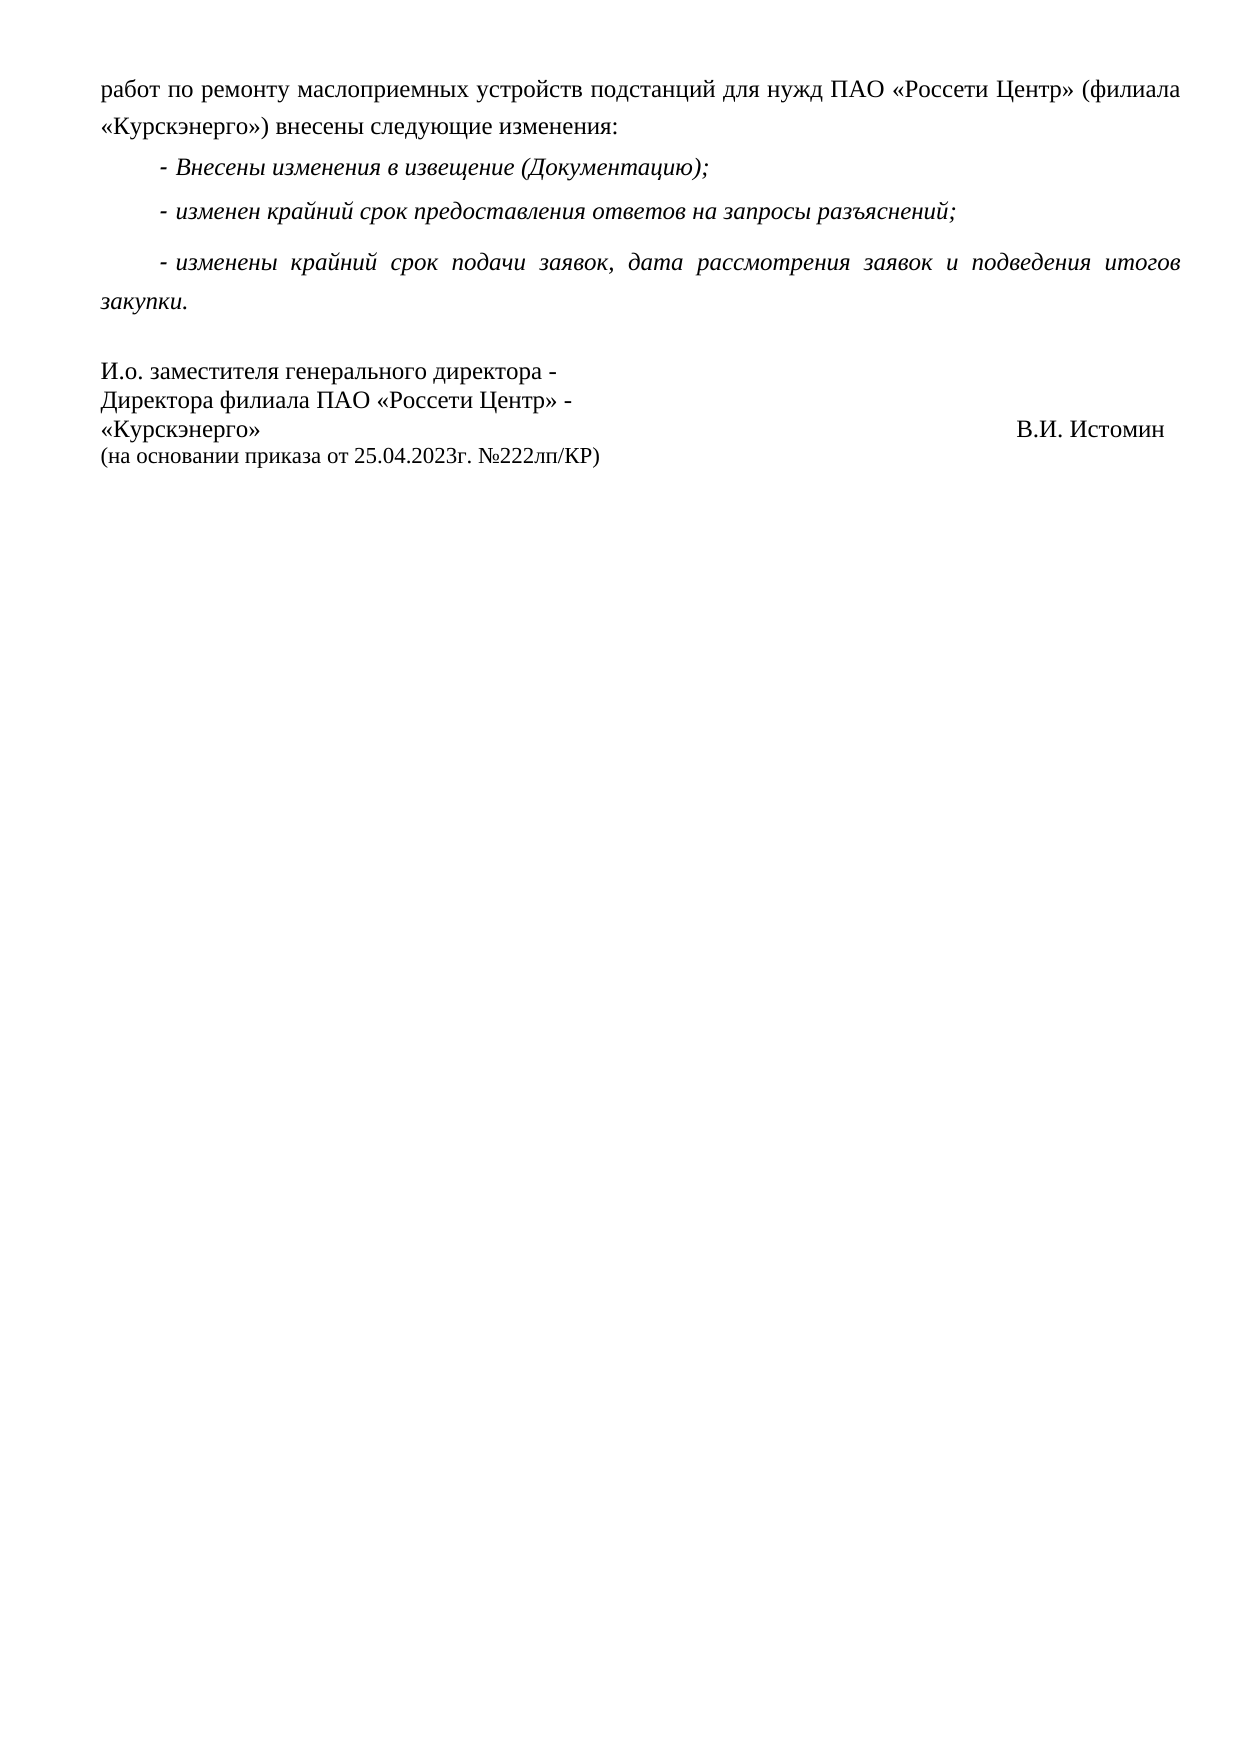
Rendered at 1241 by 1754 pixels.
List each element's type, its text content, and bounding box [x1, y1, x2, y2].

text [100, 74, 1181, 140]
list Внесены изменения в извещение (Документацию); [100, 148, 1181, 182]
text (на основании приказа от 25.04.2023г. №222лп/КР) [100, 442, 1181, 469]
text «Курскэнерго» В.И. Истомин [100, 414, 1181, 442]
text И.о. заместителя генерального директора - [100, 356, 1182, 385]
text Директора филиала ПАО «Россети Центр» - [100, 385, 1182, 414]
list изменены крайний срок подачи заявок, дата рассмотрения заявок и подведения итогов закупки. [100, 244, 1181, 315]
list изменен крайний срок предоставления ответов на запросы разъяснений; [100, 193, 1181, 227]
